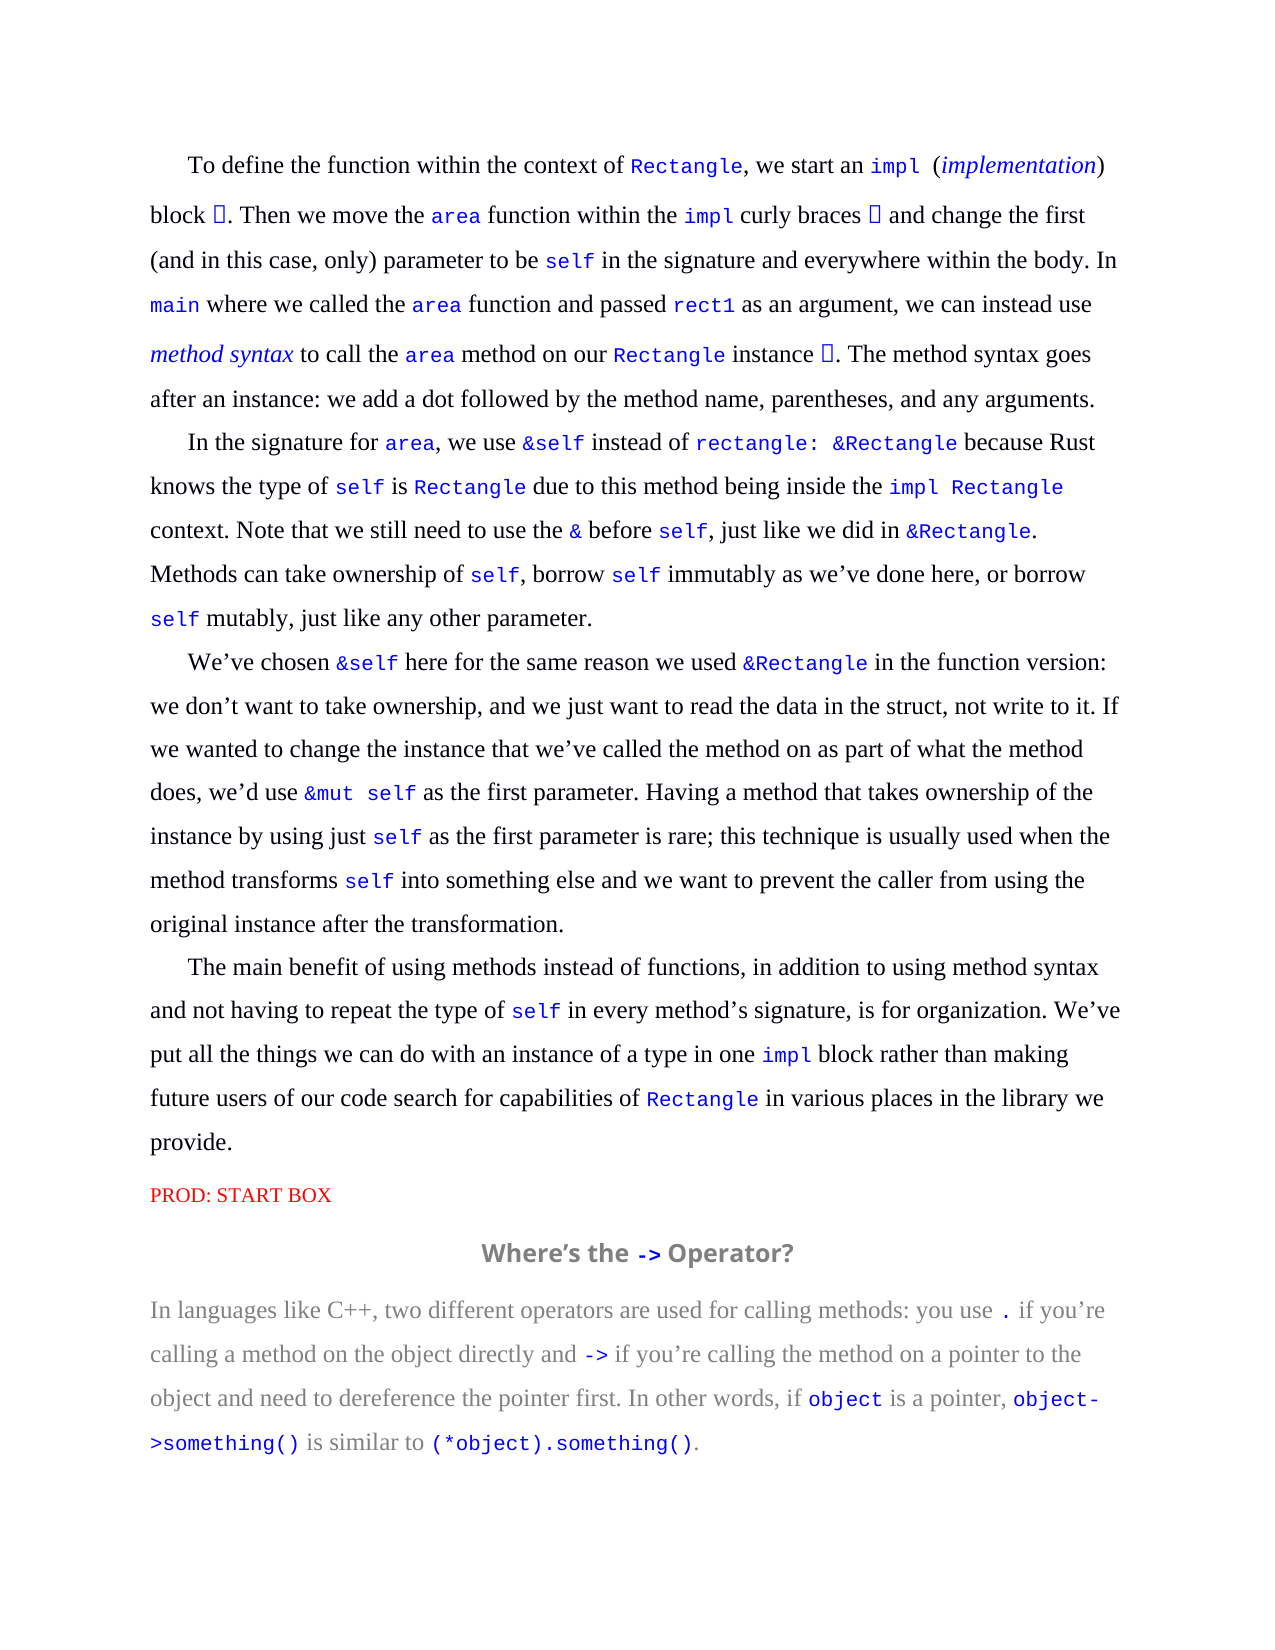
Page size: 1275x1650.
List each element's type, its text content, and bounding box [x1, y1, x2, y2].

text We’ve chosen &self here for the same reason we used &Rectangle in the function version: we don’t want to take ownership, and we just want to read the data in the struct, not write to it. If we wanted to change the instance that we’ve called the method on as part of what the method does, we’d &mut self as the first . Having a method that takes ownership of the instance by ing just self as the first is rare; this is usually used when the method transforms self into something else and we want to prevent the caller from using the original instance after the transformation. [150, 647, 1125, 938]
text In languages like C++, two different operators for calling methods: . if you’re calling a method on the object directly and -> if you’re calling the method on a pointer to the object and need to dereference the pointer first. In other words, if object is a pointer, object->something() is (*object).something(). [150, 1295, 1125, 1457]
text In the signature for area, we use &self instead of rectangle: &Rectangle because Rust knows the type of self is Rectangle due to this method being inside the impl Rectangle context. Note we still need to the & before self, just like we &Rectangle. Methods can take ownership of self, borrow self immutably as we’ve done here, or borrow self mutably, just like any other . [150, 427, 1125, 632]
text Where’s the -> Operator? [150, 1236, 1125, 1270]
text o within the context of Rectangle, we start an impl block . Then we move the function within the impl curly braces  and change the first (and in this case, only) to be self in the signature and everywhere within the body. n main where we called the area function and passed rect1 as an argument, we can instead use method syntax to call the area method on our Rectangle instance . ethod syntaxadd a dot followed by the method name, parentheses, and any arguments. [150, 150, 1125, 413]
text PROD: START BOX [150, 1183, 1125, 1207]
text The main benefit of using methods functions, in addition to us method syntax and not having to repeat the type of self in every method’s signature, is for organization. We’ve put all the things we can do with an instance of a type in one impl block rather than mak future users of our code search for capabilities of Rectangle . [150, 952, 1125, 1156]
